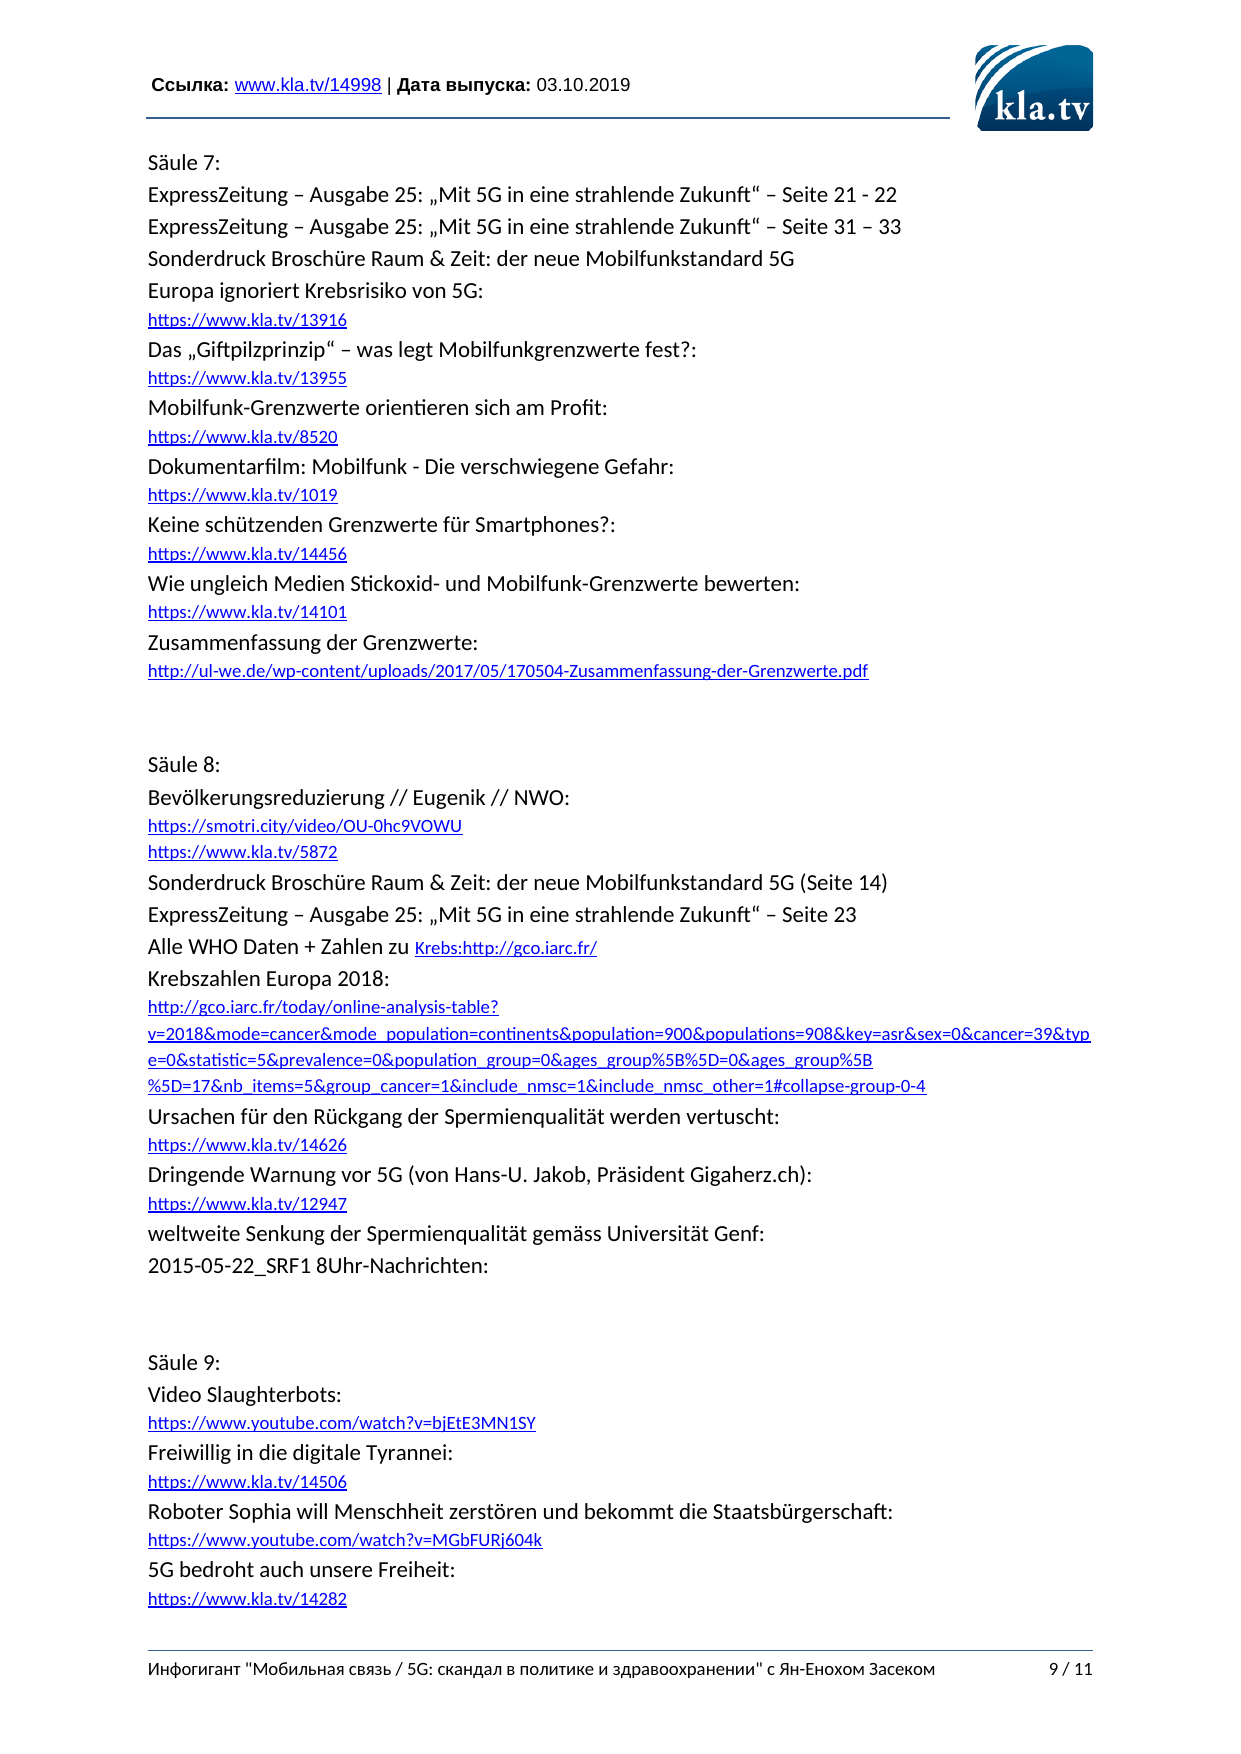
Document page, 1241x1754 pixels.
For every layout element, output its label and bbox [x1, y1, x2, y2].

text [148, 148, 1093, 1610]
